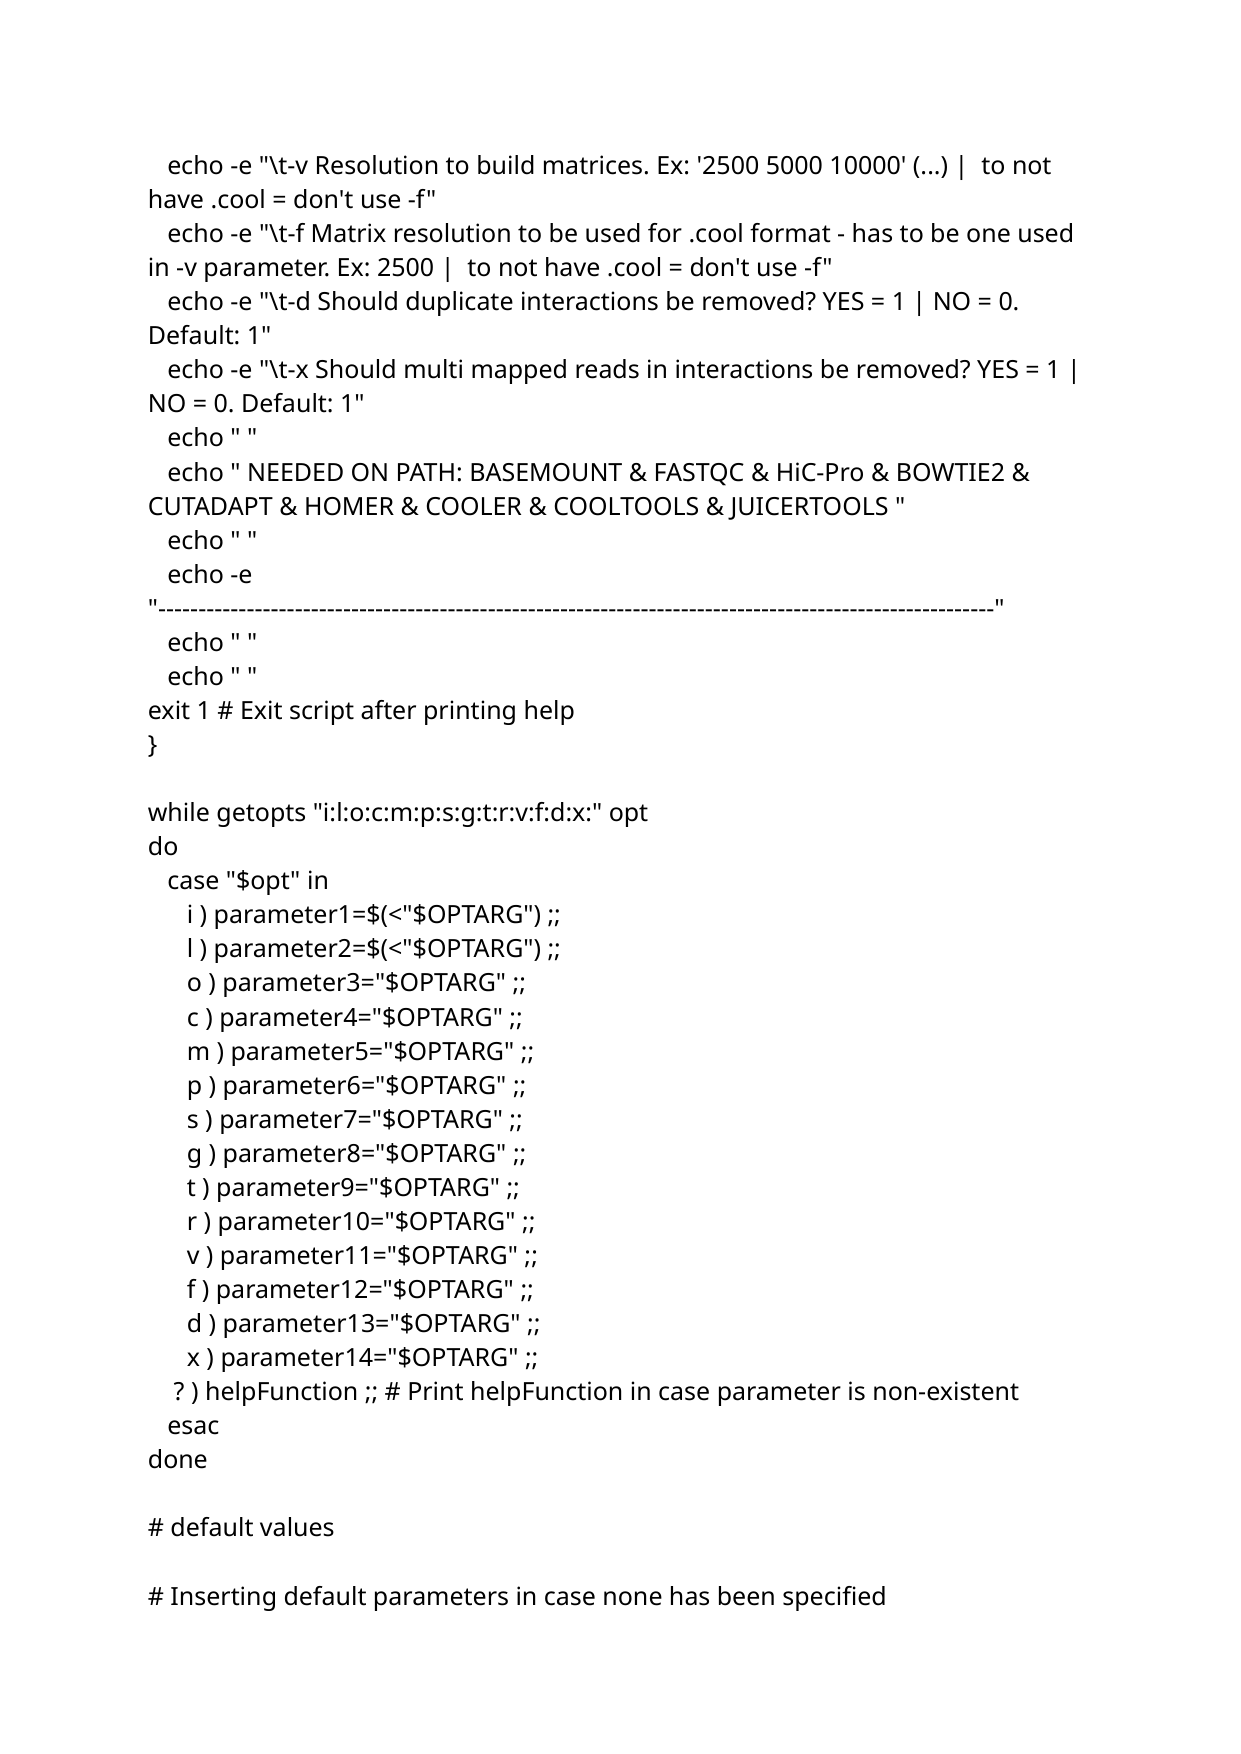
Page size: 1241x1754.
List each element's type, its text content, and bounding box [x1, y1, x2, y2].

text echo -e "\t-f Matrix resolution to be used for .cool format - has to be one used in -v parameter. Ex: 2500 | to not have .cool = don't use -f" [148, 216, 1093, 284]
text v ) parameter11="$OPTARG" ;; [148, 1238, 1093, 1272]
text echo -e "\t-x Should multi mapped reads in interactions be removed? YES = 1 | NO = 0. Default: 1" [148, 352, 1093, 420]
text m ) parameter5="$OPTARG" ;; [148, 1033, 1093, 1067]
text p ) parameter6="$OPTARG" ;; [148, 1067, 1093, 1101]
text echo -e "--------------------------------------------------------------------------------------------------------" [148, 556, 1093, 624]
text t ) parameter9="$OPTARG" ;; [148, 1169, 1093, 1203]
text echo " " [148, 420, 1093, 454]
text s ) parameter7="$OPTARG" ;; [148, 1101, 1093, 1135]
text echo " " [148, 522, 1093, 556]
text r ) parameter10="$OPTARG" ;; [148, 1203, 1093, 1238]
text esac [148, 1408, 1093, 1442]
text # default values [148, 1510, 1093, 1544]
text ? ) helpFunction ;; # Print helpFunction in case parameter is non-existent [148, 1374, 1093, 1408]
text } [148, 727, 1093, 761]
text i ) parameter1=$(<"$OPTARG") ;; [148, 897, 1093, 931]
text x ) parameter14="$OPTARG" ;; [148, 1340, 1093, 1374]
text case "$opt" in [148, 863, 1093, 897]
text # Inserting default parameters in case none has been specified [148, 1578, 1093, 1612]
text do [148, 829, 1093, 863]
text o ) parameter3="$OPTARG" ;; [148, 965, 1093, 999]
text echo -e "\t-v Resolution to build matrices. Ex: '2500 5000 10000' (...) | to not have .cool = don't use -f" [148, 148, 1093, 216]
text done [148, 1442, 1093, 1476]
text l ) parameter2=$(<"$OPTARG") ;; [148, 931, 1093, 965]
text exit 1 # Exit script after printing help [148, 693, 1093, 727]
text f ) parameter12="$OPTARG" ;; [148, 1272, 1093, 1306]
text echo " NEEDED ON PATH: BASEMOUNT & FASTQC & HiC-Pro & BOWTIE2 & CUTADAPT & HOMER & COOLER & COOLTOOLS & JUICERTOOLS " [148, 454, 1093, 522]
text echo -e "\t-d Should duplicate interactions be removed? YES = 1 | NO = 0. Default: 1" [148, 284, 1093, 352]
text g ) parameter8="$OPTARG" ;; [148, 1135, 1093, 1169]
text d ) parameter13="$OPTARG" ;; [148, 1306, 1093, 1340]
text echo " " [148, 624, 1093, 658]
text while getopts "i:l:o:c:m:p:s:g:t:r:v:f:d:x:" opt [148, 795, 1093, 829]
text echo " " [148, 658, 1093, 693]
text c ) parameter4="$OPTARG" ;; [148, 999, 1093, 1033]
